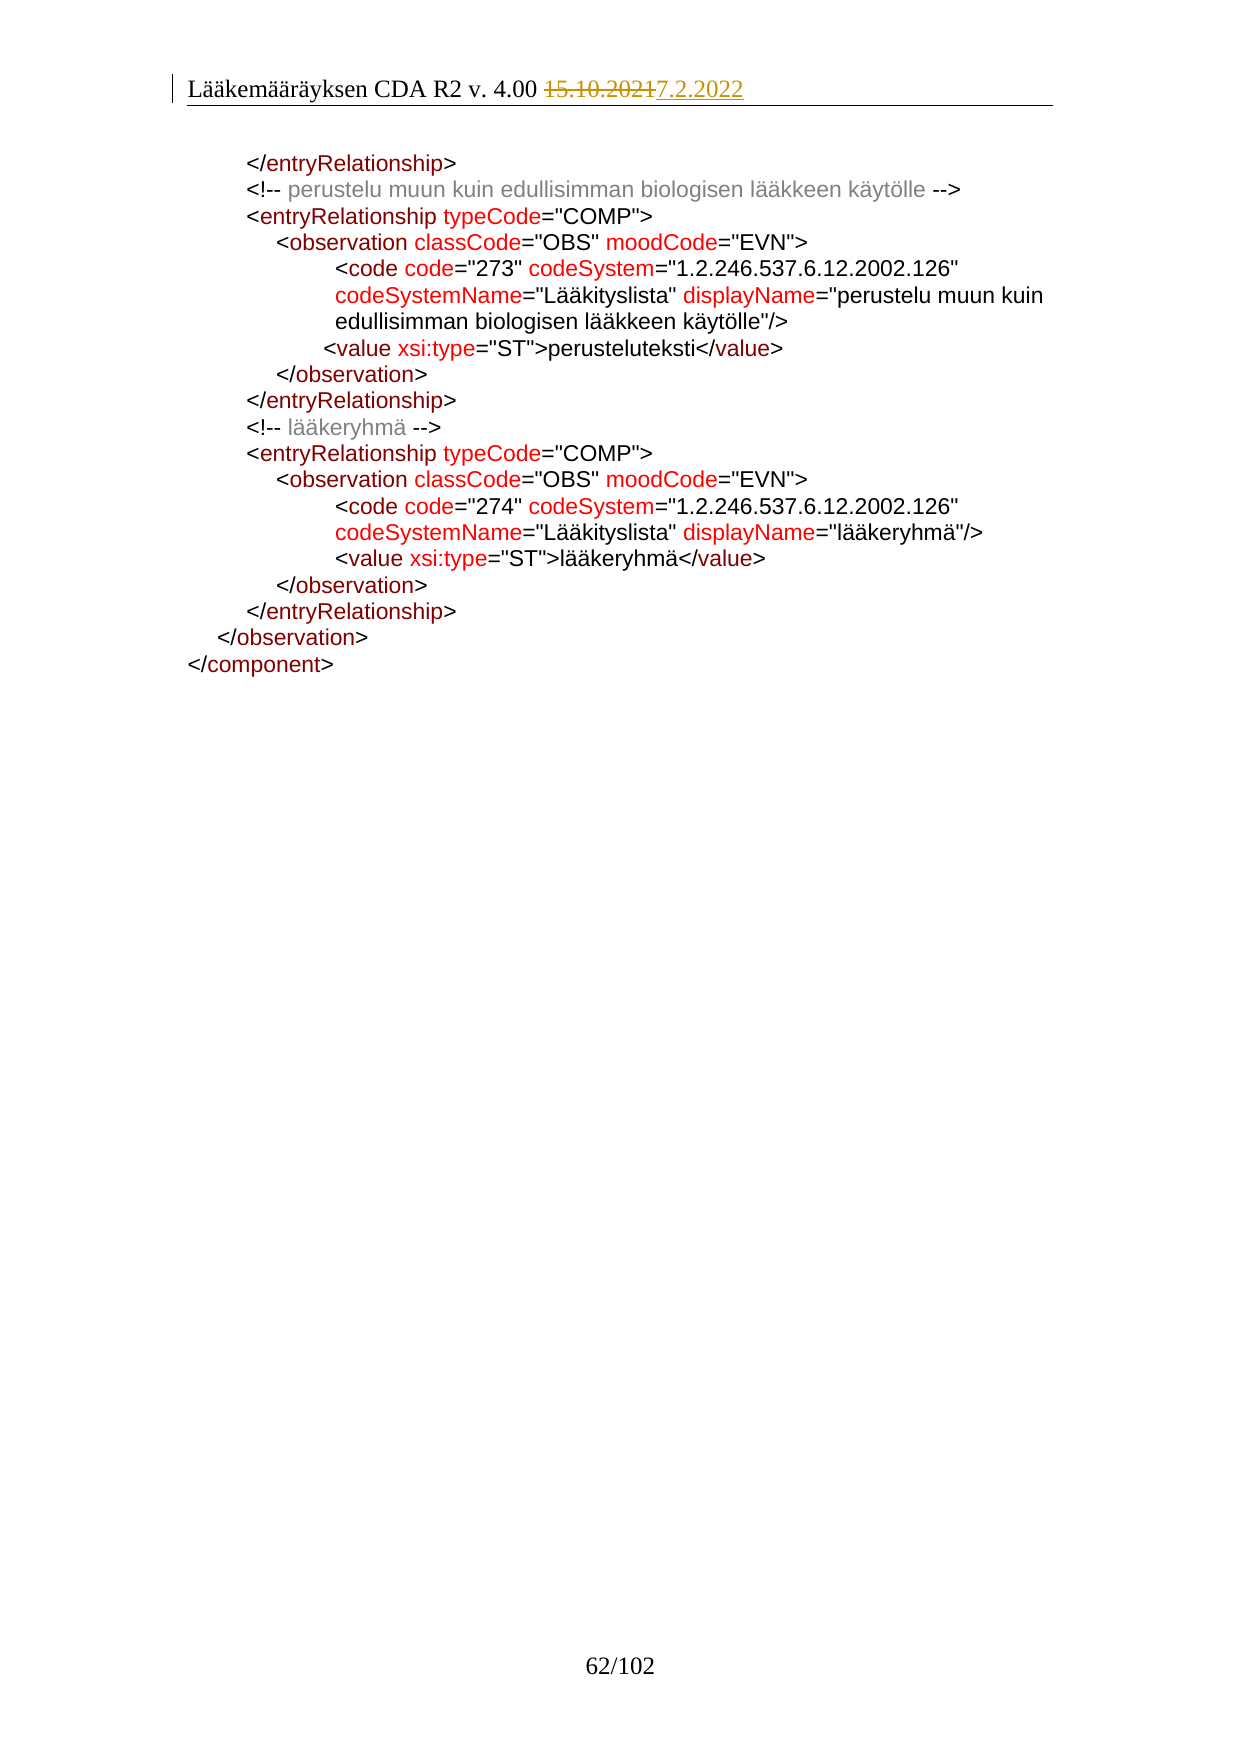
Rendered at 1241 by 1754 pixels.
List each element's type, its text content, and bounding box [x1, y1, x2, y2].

text </entryRelationship> [187, 150, 266, 176]
text <code code="273" codeSystem="1.2.246.537.6.12.2002.126" codeSystemName="Lääkityslista" displayName="perustelu muun kuin edullisimman biologisen lääkkeen käytölle"/> [187, 255, 1053, 334]
text </entryRelationship> [443, 387, 1053, 413]
text <entryRelationship typeCode="COMP"> [541, 440, 1053, 466]
text </observation> [187, 572, 296, 598]
text </observation> [414, 361, 1053, 387]
text </observation> [355, 624, 1053, 651]
text <observation classCode="OBS" moodCode="EVN"> [718, 466, 1053, 493]
text </observation> [414, 572, 1053, 598]
text <code code="274" codeSystem="1.2.246.537.6.12.2002.126" codeSystemName="Lääkityslista" displayName="lääkeryhmä"/> [187, 493, 348, 545]
text </entryRelationship> [443, 150, 1053, 176]
text <code code="274" codeSystem="1.2.246.537.6.12.2002.126" codeSystemName="Lääkityslista" displayName="lääkeryhmä"/> [454, 493, 1053, 545]
text <value xsi:type="ST">lääkeryhmä</value> [752, 545, 1053, 572]
text </entryRelationship> [443, 598, 1053, 624]
text <observation classCode="OBS" moodCode="EVN"> [718, 229, 1053, 255]
text <observation classCode="OBS" moodCode="EVN"> [187, 466, 289, 493]
text <value xsi:type="ST">lääkeryhmä</value> [187, 545, 348, 572]
text </observation> [187, 361, 296, 387]
text <entryRelationship typeCode="COMP"> [541, 203, 1053, 229]
text </entryRelationship> [187, 387, 266, 413]
text </entryRelationship> [187, 598, 266, 624]
text </observation> [187, 624, 237, 651]
text <value xsi:type="ST">lääkeryhmä</value> [487, 545, 698, 572]
text <value xsi:type="ST">perusteluteksti</value> [187, 334, 1053, 361]
text </component> [320, 651, 1053, 677]
text <!-- lääkeryhmä --> [187, 413, 1053, 440]
text <observation classCode="OBS" moodCode="EVN"> [187, 229, 289, 255]
